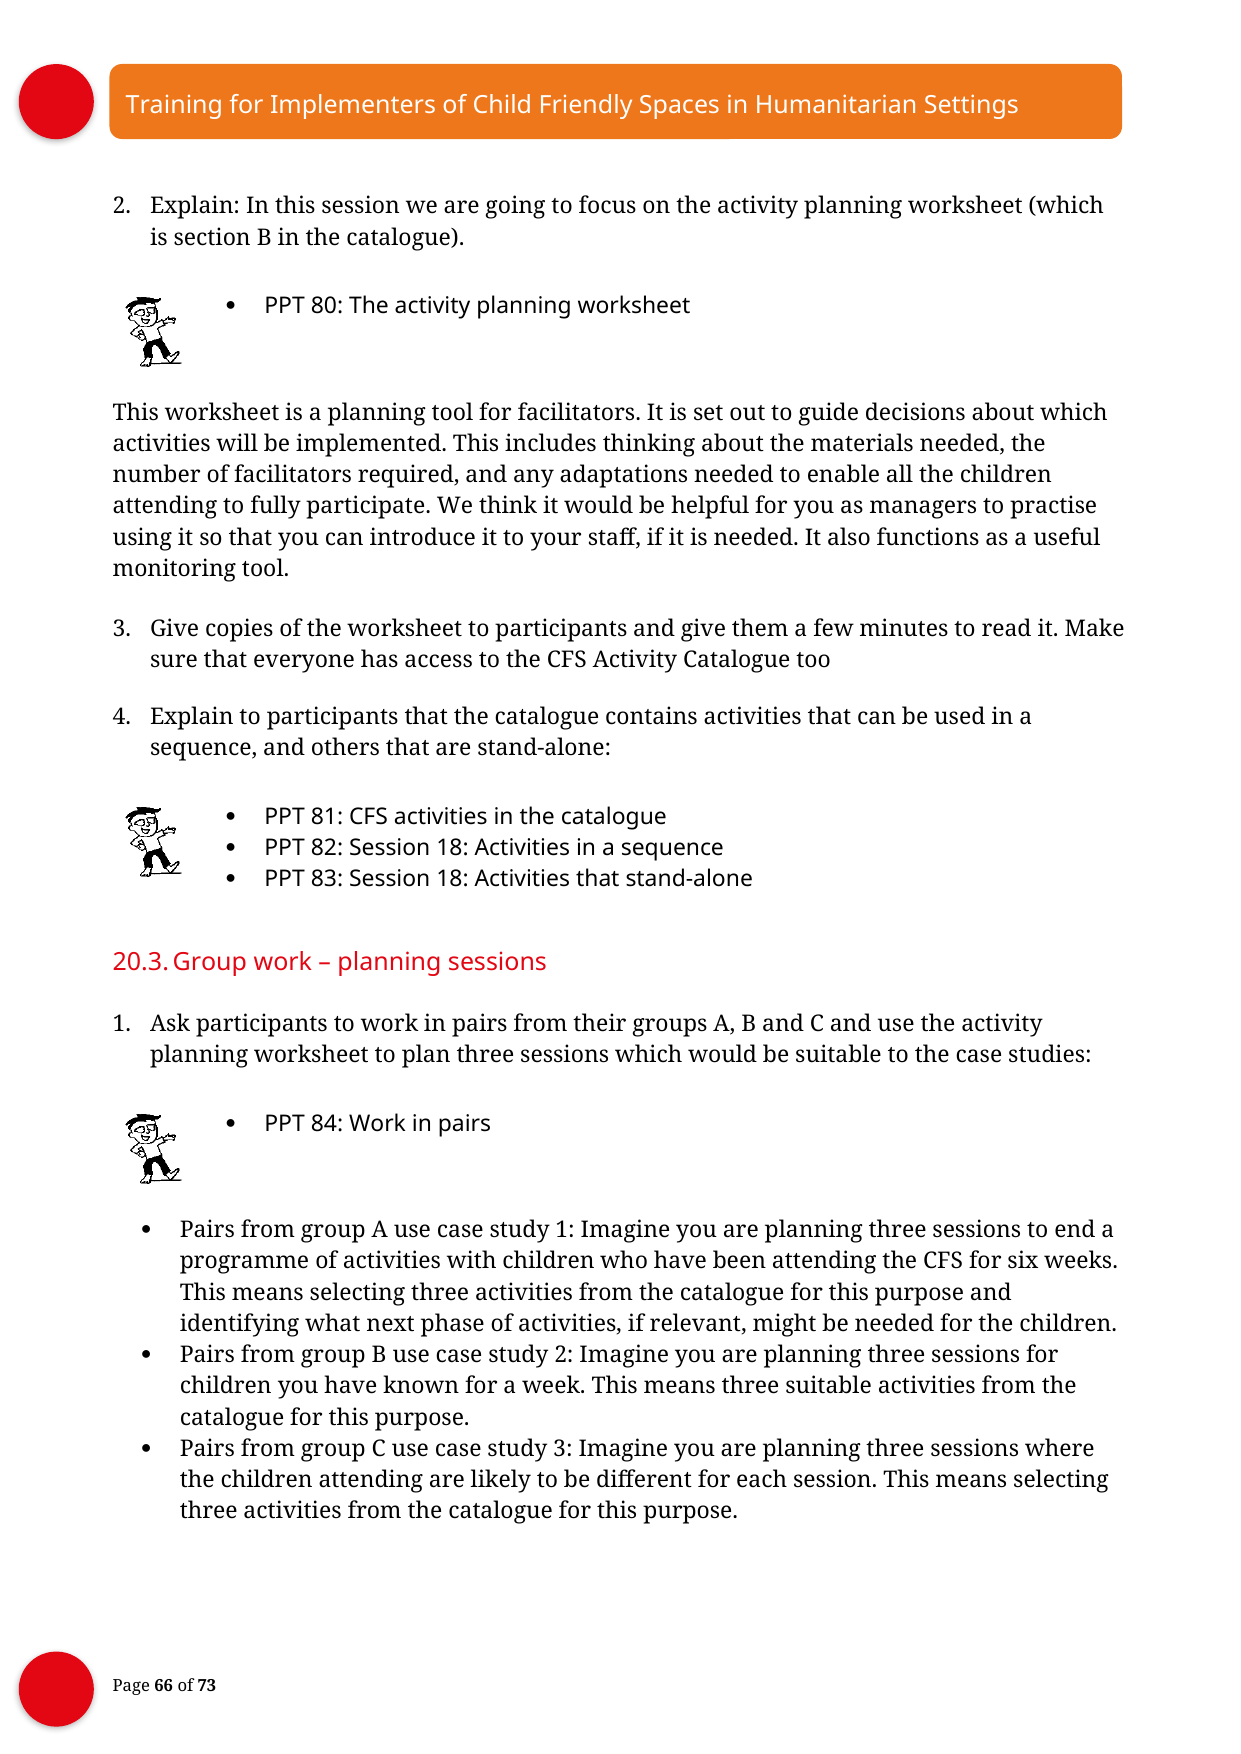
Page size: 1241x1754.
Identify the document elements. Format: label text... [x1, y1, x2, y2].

subtitle Group work – planning sessions [112, 948, 1128, 982]
table_header [113, 791, 215, 910]
table_header PPT 80: The activity planning worksheet [215, 277, 1127, 383]
text Give copies of the worksheet to participants and give them a few minutes to read it. Make sure that everyone has access to the CFS Activity Catalogue too [112, 612, 1128, 675]
list Pairs from group C use case study 3: Imagine you are planning three sessions where the children attending are likely to be different for each session. This means selecting three activities from the catalogue for this purpose. [142, 1436, 1128, 1529]
table_header [113, 1098, 215, 1204]
text Explain to participants that the catalogue contains activities that can be used in a sequence, and others that are stand-alone: [112, 704, 1128, 766]
list Ask participants to work in pairs from their groups A, B and C and use the activity planning worksheet to plan three sessions which would be suitable to the case studies: [112, 1011, 1128, 1073]
text This worksheet is a planning tool for facilitators. It is set out to guide decisions about which activities will be implemented. This includes thinking about the materials needed, the number of facilitators required, and any adaptations needed to enable all the children attending to fully participate. We think it would be helpful for you as managers to practise using it so that you can introduce it to your staff, if it is needed. It also functions as a useful monitoring tool. [112, 396, 1128, 583]
picture [123, 803, 184, 886]
table_header PPT 81: CFS activities in the catalogue PPT 82: Session 18: Activities in a sequence PPT 83: Session 18: Activities that stand-alone [215, 791, 1127, 910]
list Pairs from group B use case study 2: Imagine you are planning three sessions for children you have known for a week. This means three suitable activities from the catalogue for this purpose. [142, 1342, 1128, 1436]
list Pairs from group A use case study 1: Imagine you are planning three sessions to end a programme of activities with children who have been attending the CFS for six weeks. This means selecting three activities from the catalogue for this purpose and identifying what next phase of activities, if relevant, might be needed for the children. [142, 1217, 1128, 1342]
text Explain: In this session we are going to focus on the activity planning worksheet (which is section B in the catalogue). [112, 189, 1128, 252]
table_header PPT 84: Work in pairs [215, 1098, 1127, 1204]
table_header [113, 277, 215, 383]
picture [123, 289, 184, 371]
picture [123, 1110, 184, 1192]
